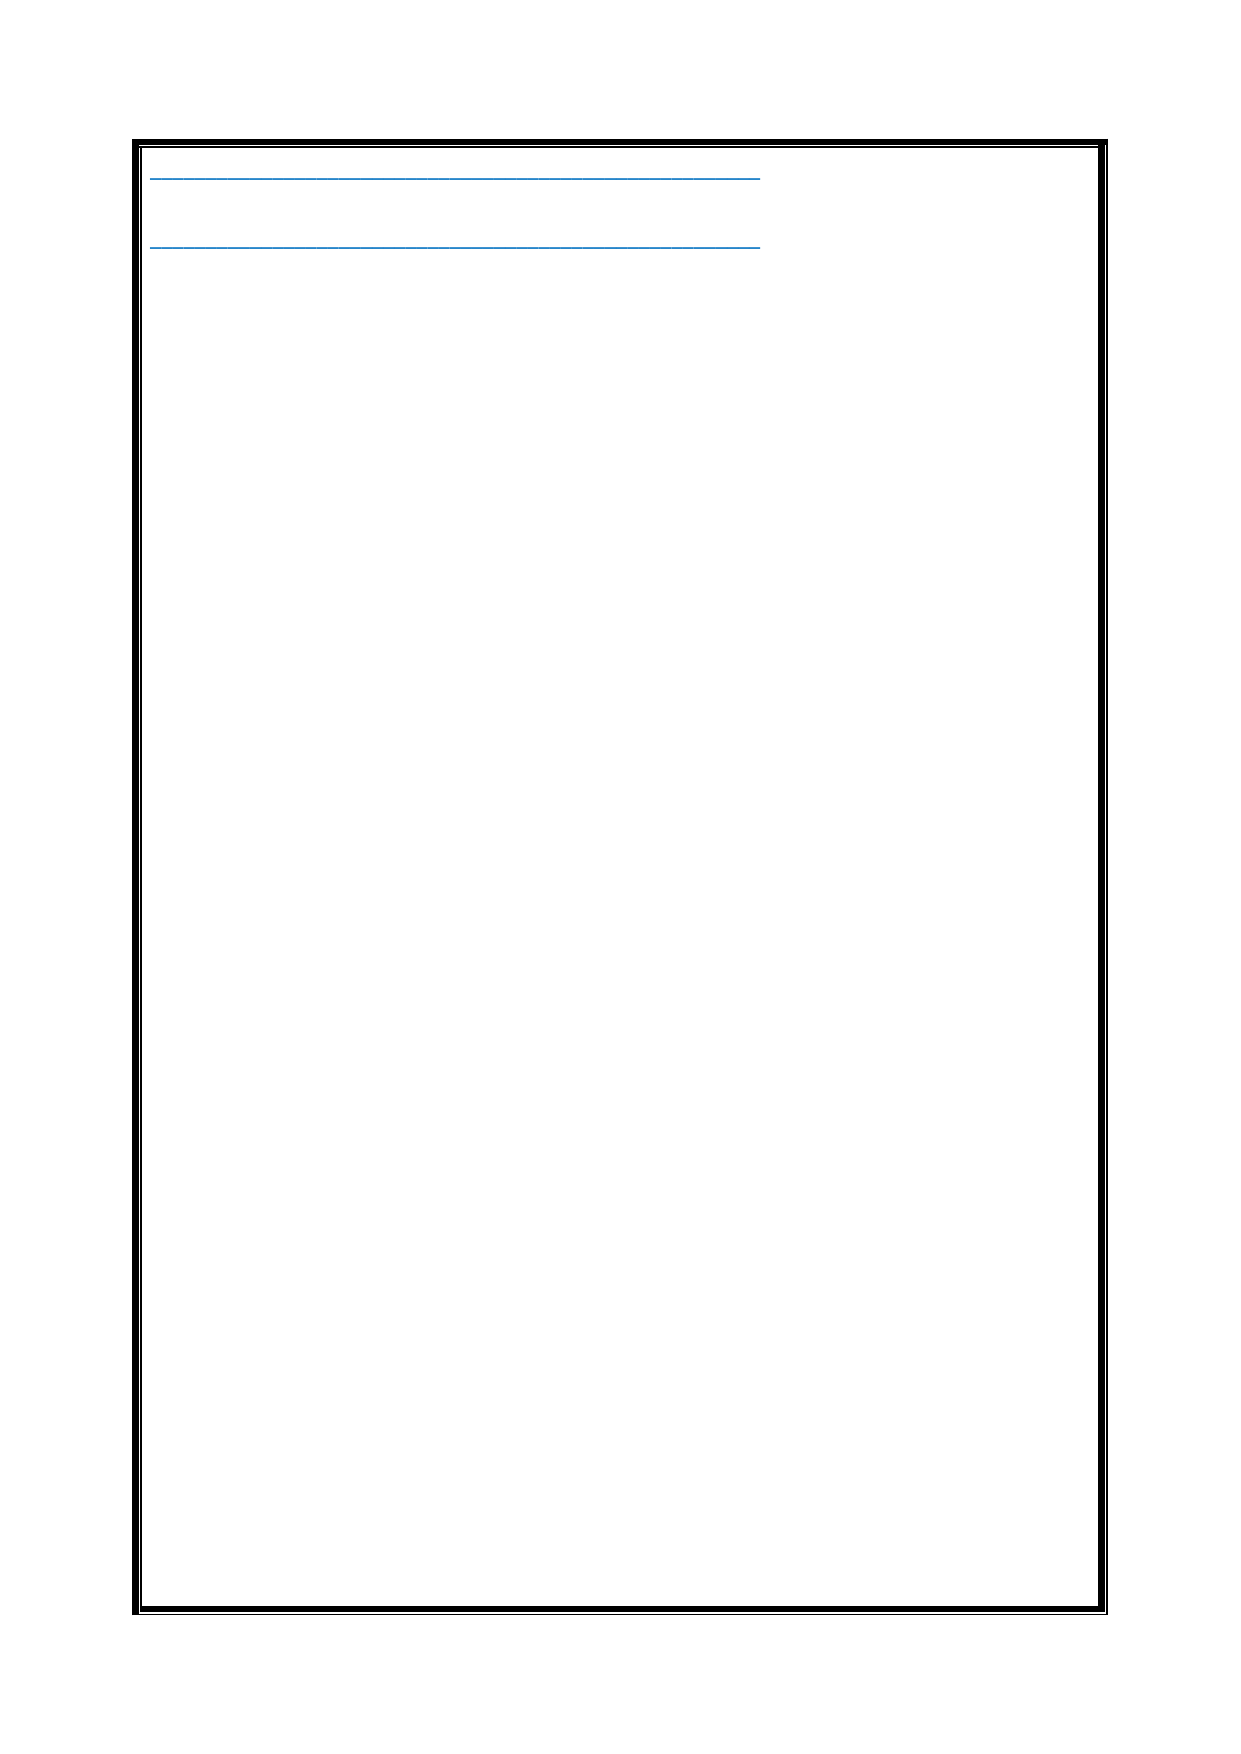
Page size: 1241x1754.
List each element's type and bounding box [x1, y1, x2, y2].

text [150, 150, 1090, 184]
text [150, 218, 1090, 252]
